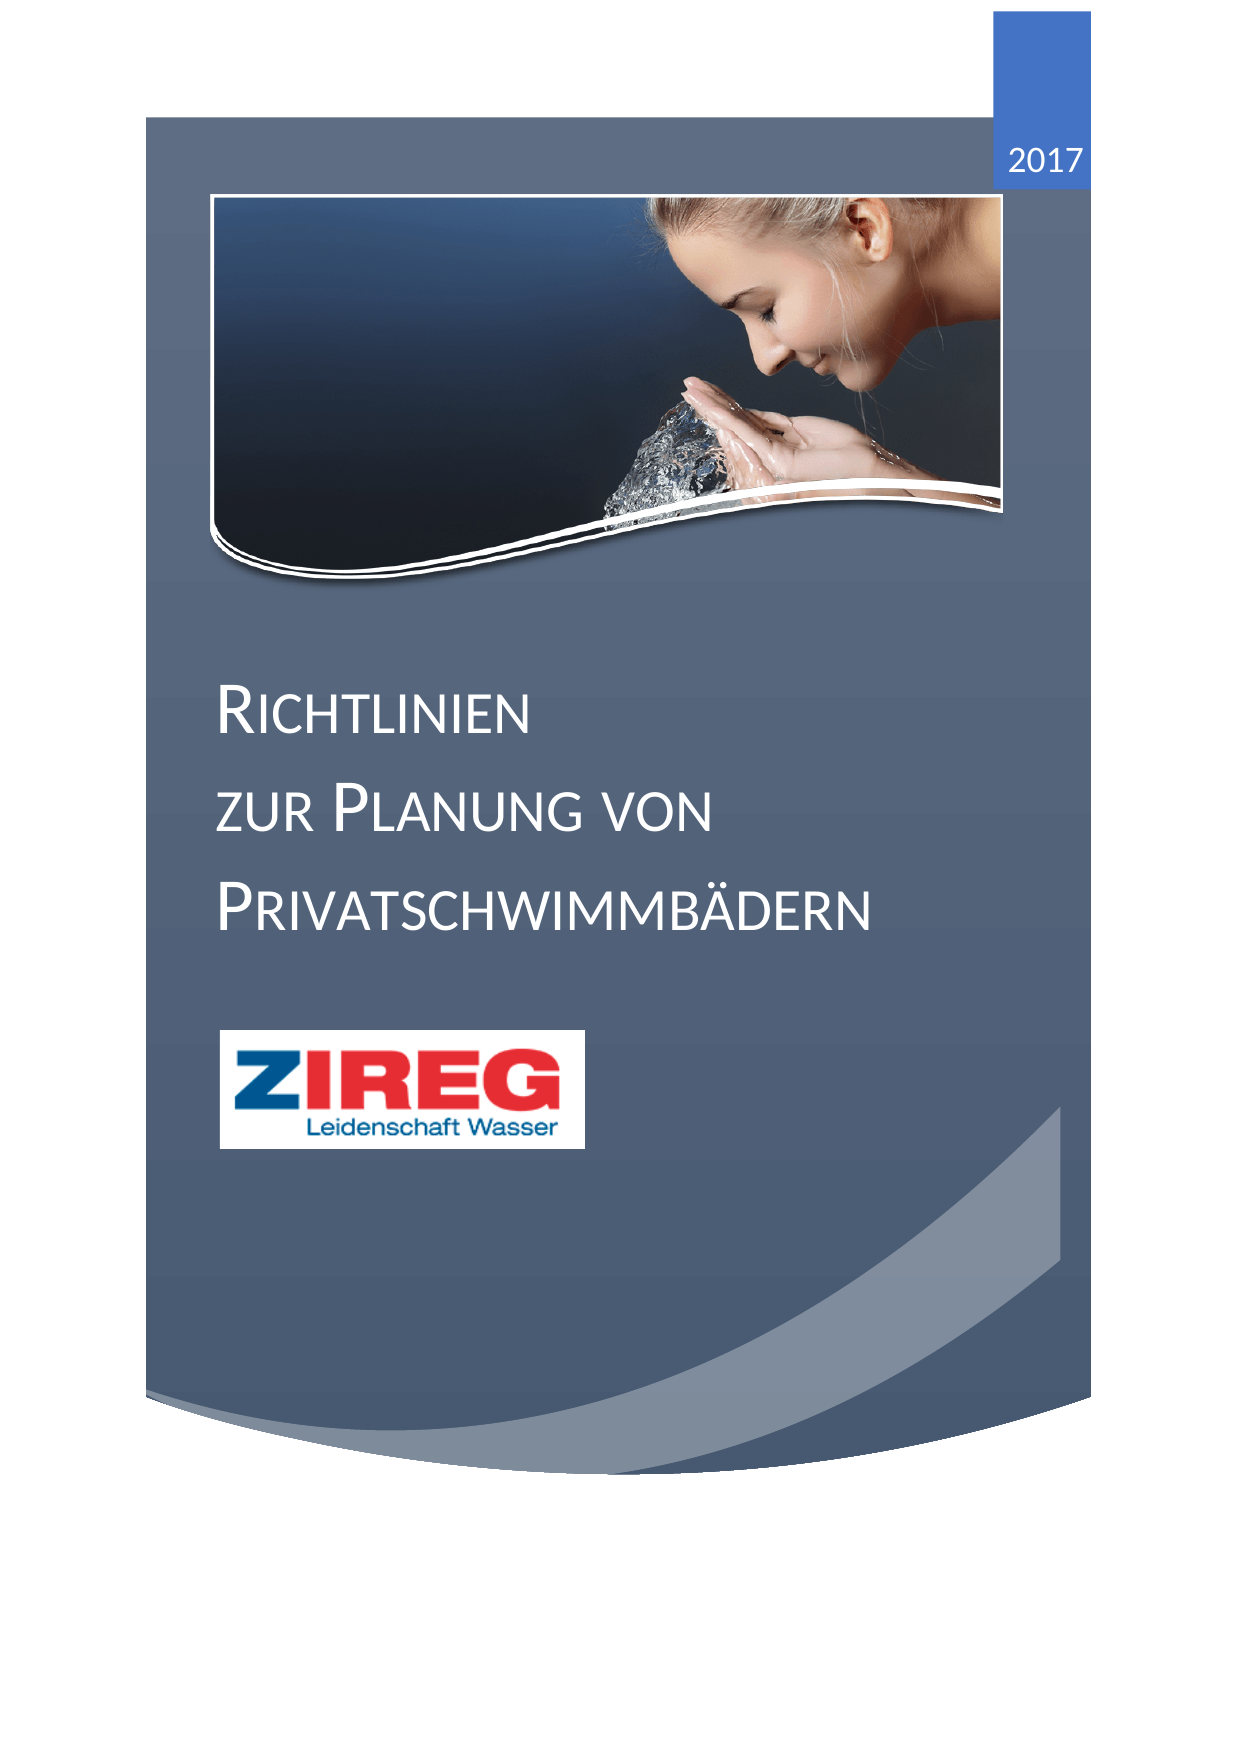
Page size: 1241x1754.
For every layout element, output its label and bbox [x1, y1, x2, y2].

picture [219, 1030, 585, 1149]
picture [210, 194, 1003, 594]
